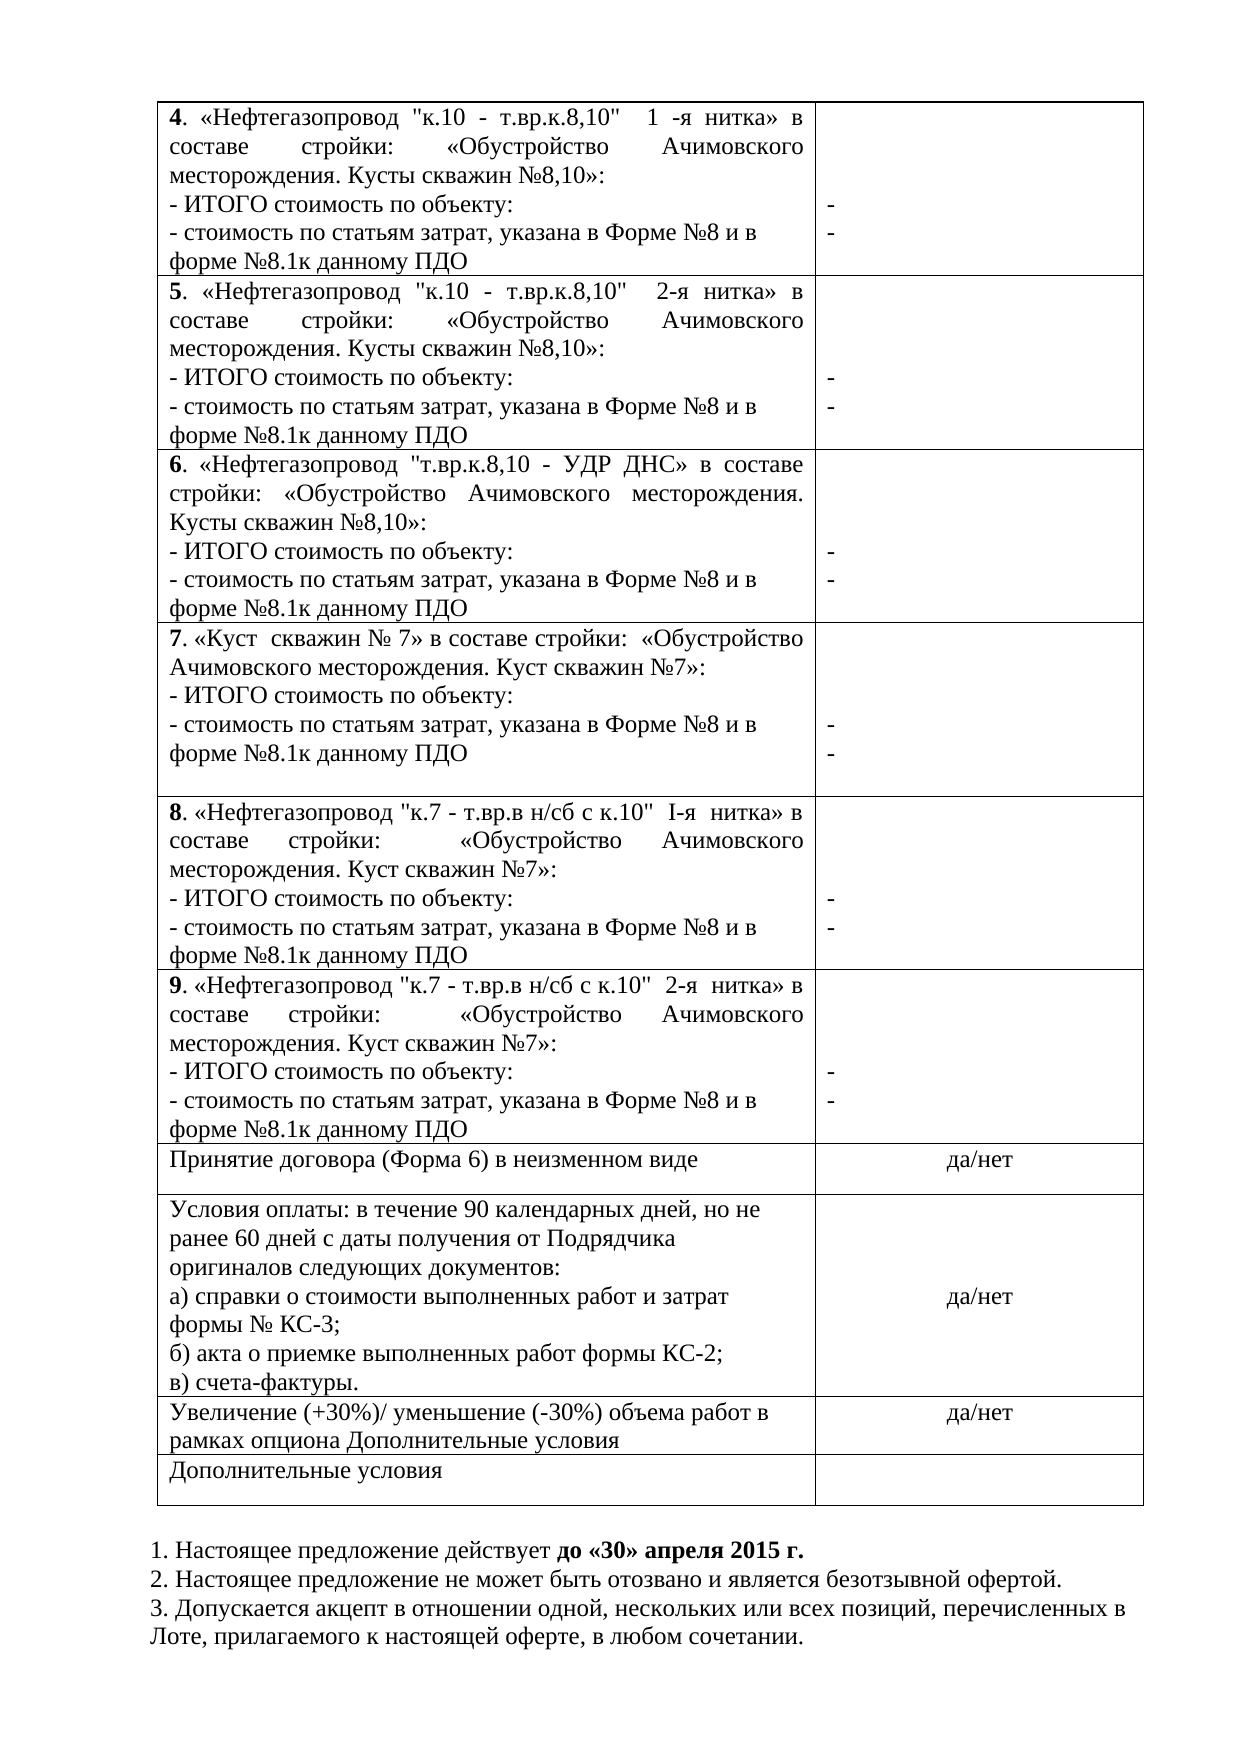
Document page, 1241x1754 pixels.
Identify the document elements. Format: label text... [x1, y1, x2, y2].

table_cell Принятие договора (Форма 6) в неизменном виде [158, 1144, 815, 1193]
table_cell да/нет [816, 1397, 1143, 1454]
table_cell 9. «Нефтегазопровод "к.7 - т.вр.в н/сб с к.10" 2-я нитка» в составе стройки: «Обустройство Ачимовского месторождения. Куст скважин №7»: - ИТОГО стоимость по объекту: - стоимость по статьям затрат, указана в Форме №8 и в форме №8.1к данному ПДО [158, 970, 815, 1143]
table_cell - - [816, 103, 1143, 275]
table_cell - - [816, 623, 1143, 796]
table_cell 4. «Нефтегазопровод "к.10 - т.вр.к.8,10" 1 -я нитка» в составе стройки: «Обустройство Ачимовского месторождения. Кусты скважин №8,10»: - ИТОГО стоимость по объекту: - стоимость по статьям затрат, указана в Форме №8 и в форме №8.1к данному ПДО [158, 103, 815, 275]
text 1. Настоящее предложение действует до «30» апреля 2015 г. [150, 1535, 1152, 1564]
table_cell Дополнительные условия [158, 1455, 815, 1505]
table_cell - - [816, 276, 1143, 448]
table_cell - - [816, 970, 1143, 1143]
table_cell [816, 1455, 1143, 1505]
table_cell да/нет [816, 1144, 1143, 1193]
table_cell 8. «Нефтегазопровод "к.7 - т.вр.в н/сб с к.10" I-я нитка» в составе стройки: «Обустройство Ачимовского месторождения. Куст скважин №7»: - ИТОГО стоимость по объекту: - стоимость по статьям затрат, указана в Форме №8 и в форме №8.1к данному ПДО [158, 797, 815, 969]
table_cell - - [816, 797, 1143, 969]
table_cell 5. «Нефтегазопровод "к.10 - т.вр.к.8,10" 2-я нитка» в составе стройки: «Обустройство Ачимовского месторождения. Кусты скважин №8,10»: - ИТОГО стоимость по объекту: - стоимость по статьям затрат, указана в Форме №8 и в форме №8.1к данному ПДО [158, 276, 815, 448]
text 3. Допускается акцепт в отношении одной, нескольких или всех позиций, перечисленных в Лоте, прилагаемого к настоящей оферте, в любом сочетании. [150, 1593, 1152, 1650]
table_cell 7. «Куст скважин № 7» в составе стройки: «Обустройство Ачимовского месторождения. Куст скважин №7»: - ИТОГО стоимость по объекту: - стоимость по статьям затрат, указана в Форме №8 и в форме №8.1к данному ПДО [158, 623, 815, 796]
table_cell - - [816, 450, 1143, 622]
table_cell Условия оплаты: в течение 90 календарных дней, но не ранее 60 дней с даты получения от Подрядчика оригиналов следующих документов: а) справки о стоимости выполненных работ и затрат формы № КС-3; б) акта о приемке выполненных работ формы КС-2; в) счета-фактуры. [158, 1195, 815, 1396]
text 2. Настоящее предложение не может быть отозвано и является безотзывной офертой. [150, 1564, 1152, 1593]
table_cell 6. «Нефтегазопровод "т.вр.к.8,10 - УДР ДНС» в составе стройки: «Обустройство Ачимовского месторождения. Кусты скважин №8,10»: - ИТОГО стоимость по объекту: - стоимость по статьям затрат, указана в Форме №8 и в форме №8.1к данному ПДО [158, 450, 815, 622]
table_cell Увеличение (+30%)/ уменьшение (-30%) объема работ в рамках опциона Дополнительные условия [158, 1397, 815, 1454]
table_cell да/нет [816, 1195, 1143, 1396]
